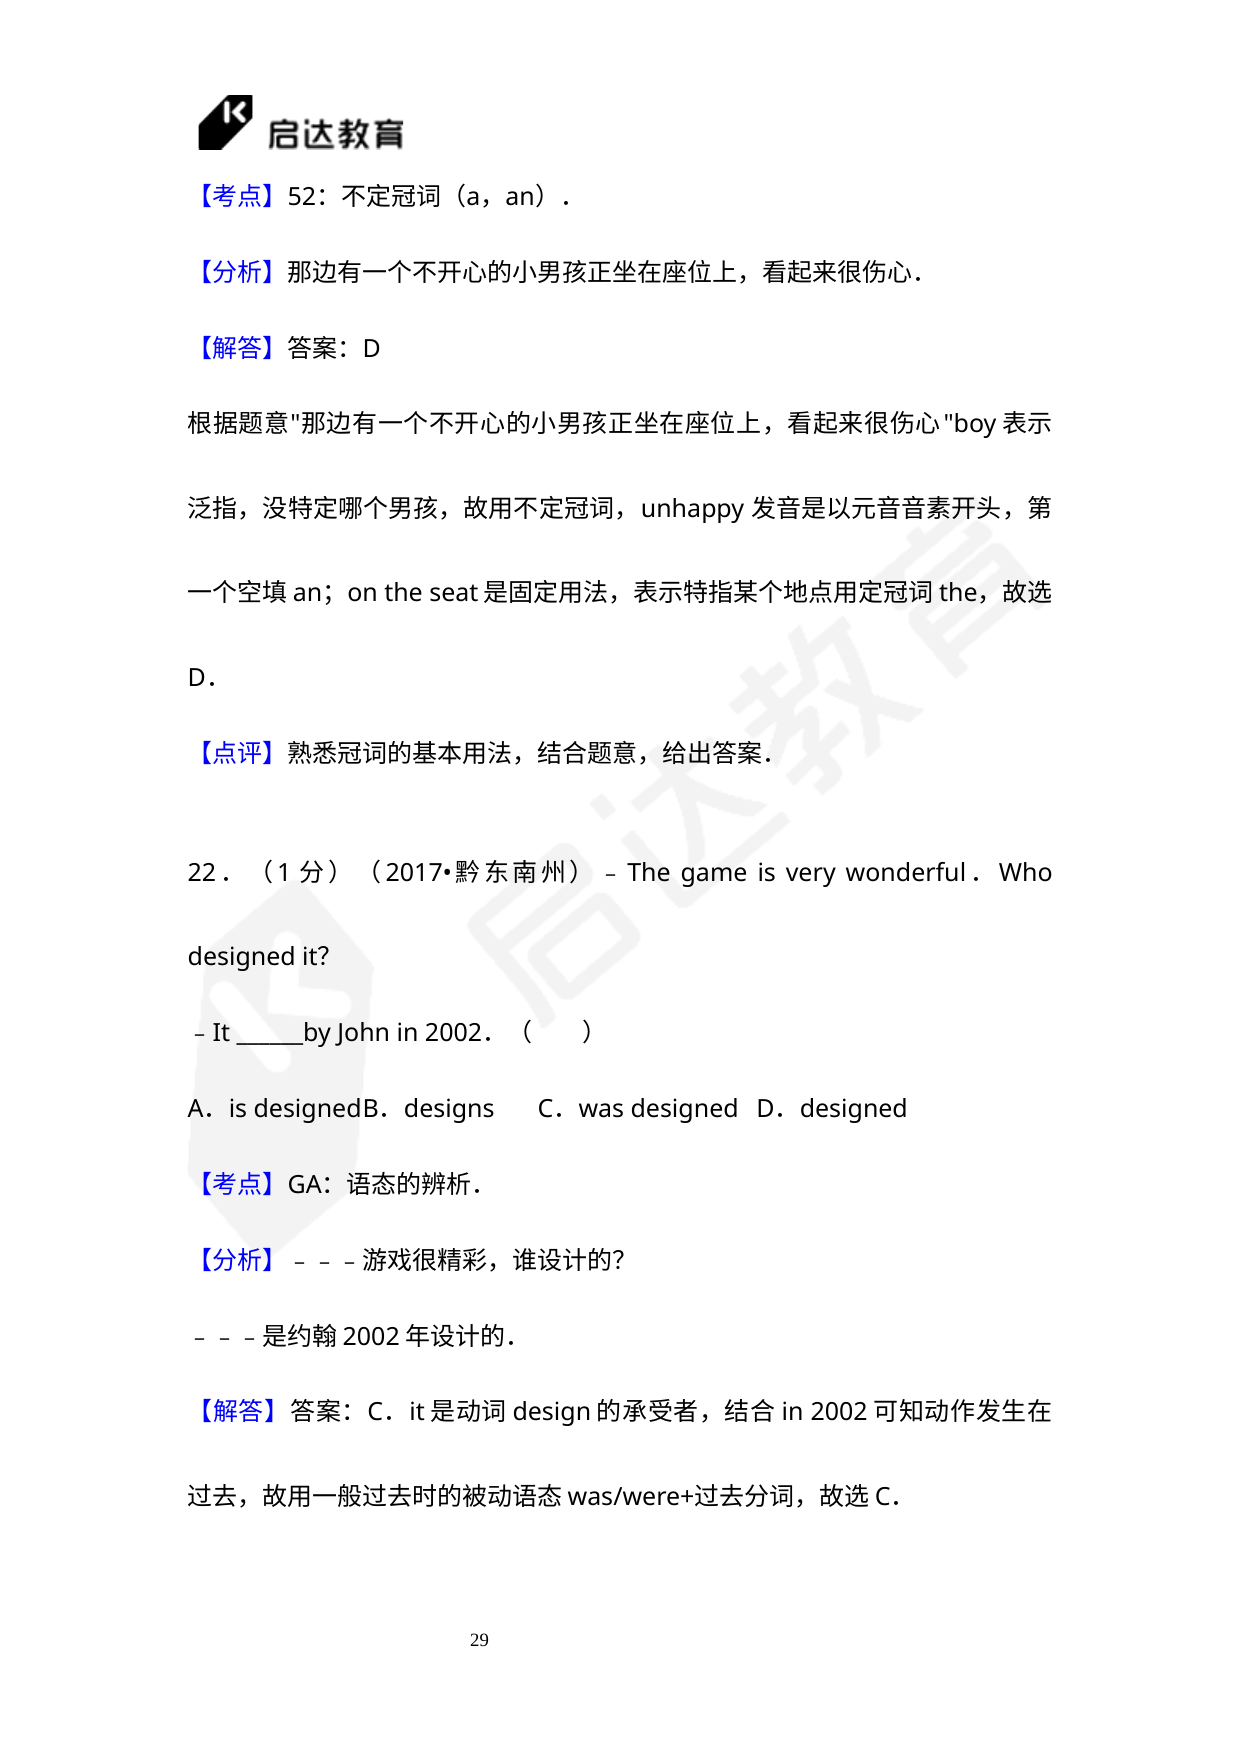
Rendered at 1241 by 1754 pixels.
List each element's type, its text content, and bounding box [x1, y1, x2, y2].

text 【解答】答案：C．it是动词design的承受者，结合in 2002可知动作发生在过去，故用一般过去时的被动语态was/were+过去分词，故选C． [187, 1377, 1053, 1527]
text 【分析】﹣﹣﹣游戏很精彩，谁设计的？ [187, 1226, 1053, 1291]
text 【考点】GA：语态的辨析．菁优网版权所有 [187, 1150, 1053, 1215]
text ﹣﹣﹣是约翰2002年设计的． [187, 1302, 1053, 1367]
text 22．（1分）（2017•黔东南州）﹣The game is very wonderful．Who designed it？ [187, 838, 1053, 987]
picture [198, 95, 404, 150]
text 【分析】那边有一个不开心的小男孩正坐在座位上，看起来很伤心． [187, 238, 1053, 303]
text 【解答】答案：D [187, 314, 1053, 379]
text 根据题意"那边有一个不开心的小男孩正坐在座位上，看起来很伤心"boy表示泛指，没特定哪个男孩，故用不定冠词，unhappy 发音是以元音音素开头，第一个空填an；on the seat是固定用法，表示特指某个地点用定冠词the，故选D． [187, 389, 1053, 708]
text ﹣It ______by John in 2002．（ ） [187, 998, 1053, 1063]
text A．is designed B．designs C．was designed D．designed [187, 1074, 1053, 1139]
text 【考点】52：不定冠词（a，an）．菁优网版权所有 [187, 162, 1053, 227]
text 【点评】熟悉冠词的基本用法，结合题意，给出答案． [187, 719, 1053, 784]
